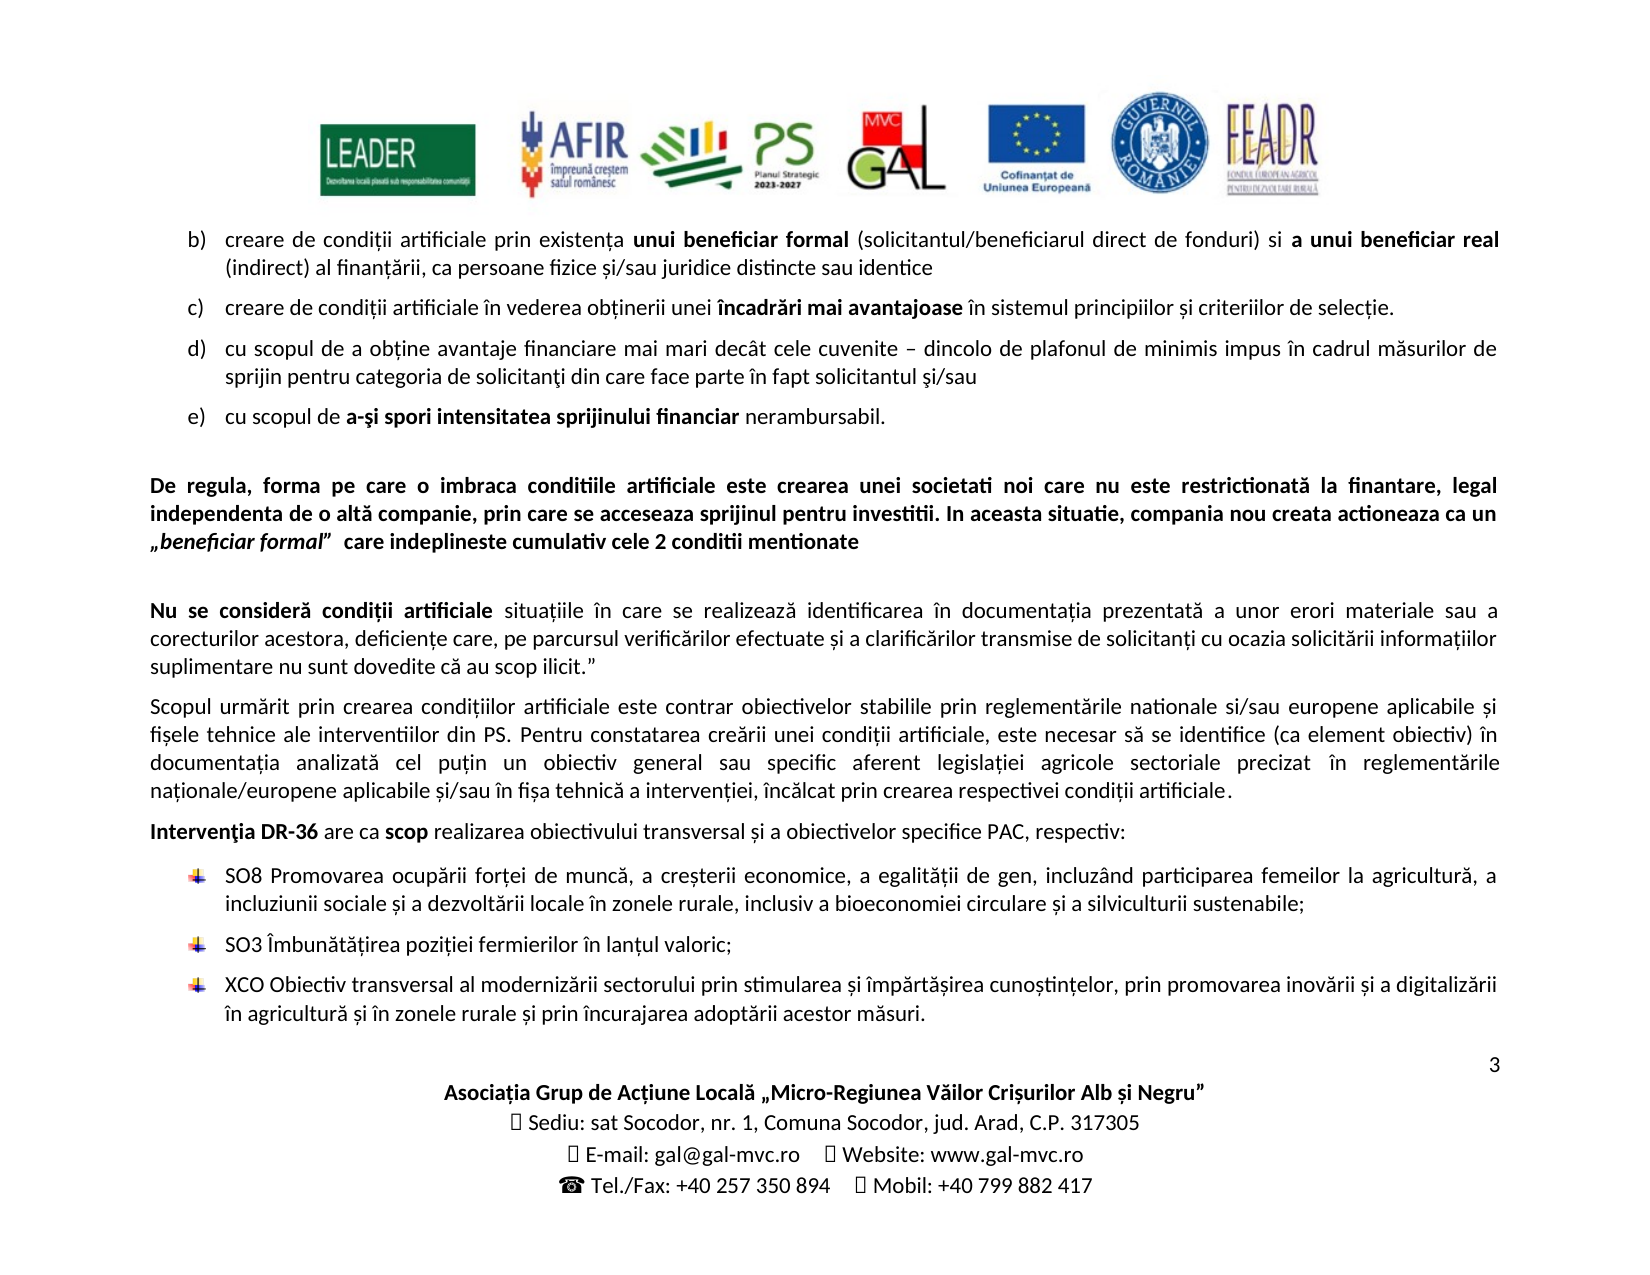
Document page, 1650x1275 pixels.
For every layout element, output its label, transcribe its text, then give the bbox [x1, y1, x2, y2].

list XCO Obiectiv transversal al modernizării sectorului prin stimularea și împărtășirea cunoștințelor, prin promovarea inovării și a digitalizării în agricultură și în zonele rurale și prin încurajarea adoptării acestor măsuri. [187, 971, 1500, 1027]
text Nu se consideră condiții artificiale situațiile în care se realizează identificarea în documentația prezentată a unor erori materiale sau a corecturilor acestora, deficiențe care, pe parcursul verificărilor efectuate și a clarificărilor transmise de solicitanți cu ocazia solicitării informațiilor suplimentare nu sunt dovedite că au scop ilicit.” [150, 596, 1500, 680]
list creare de condiții artificiale în vederea obținerii unei încadrări mai avantajoase în sistemul principiilor și criteriilor de selecție. [187, 293, 1500, 322]
picture [188, 976, 206, 993]
picture [188, 935, 206, 953]
list De regula, forma pe care o imbraca conditiile artificiale este crearea unei societati noi care nu este restrictionată la finantare, legal independenta de o altă companie, prin care se acceseaza sprijinul pentru investitii. In aceasta situatie, compania nou creata actioneaza ca un „beneficiar formal” care indeplineste cumulativ cele 2 conditii mentionate [150, 471, 1500, 555]
picture [188, 867, 206, 884]
list cu scopul de a obține avantaje financiare mai mari decât cele cuvenite – dincolo de plafonul de minimis impus în cadrul măsurilor de sprijin pentru categoria de solicitanţi din care face parte în fapt solicitantul şi/sau [187, 334, 1500, 390]
text Scopul urmărit prin crearea condițiilor artificiale este contrar obiectivelor stabilile prin reglementările nationale si/sau europene aplicabile și fișele tehnice ale interventiilor din PS. Pentru constatarea creării unei condiții artificiale, este necesar să se identifice (ca element obiectiv) în documentația analizată cel puțin un obiectiv general sau specific aferent legislației agricole sectoriale precizat în reglementările naționale/europene aplicabile și/sau în fișa tehnică a intervenției, încălcat prin crearea respectivei condiții artificiale. [150, 692, 1500, 804]
list SO8 Promovarea ocupării forței de muncă, a creșterii economice, a egalității de gen, incluzând participarea femeilor la agricultură, a incluziunii sociale și a dezvoltării locale în zonele rurale, inclusiv a bioeconomiei circulare și a silviculturii sustenabile; [187, 862, 1500, 918]
list cu scopul de a-şi spori intensitatea sprijinului financiar nerambursabil. [187, 403, 1500, 431]
picture [308, 75, 1342, 225]
list SO3 Îmbunătățirea poziției fermierilor în lanțul valoric; [187, 930, 1500, 958]
list creare de condiții artificiale prin existența unui beneficiar formal (solicitantul/beneficiarul direct de fonduri) si a unui beneficiar real (indirect) al finanțării, ca persoane fizice și/sau juridice distincte sau identice [187, 225, 1500, 281]
text Intervenţia DR-36 are ca scop realizarea obiectivului transversal și a obiectivelor specifice PAC, respectiv: [150, 817, 1500, 845]
